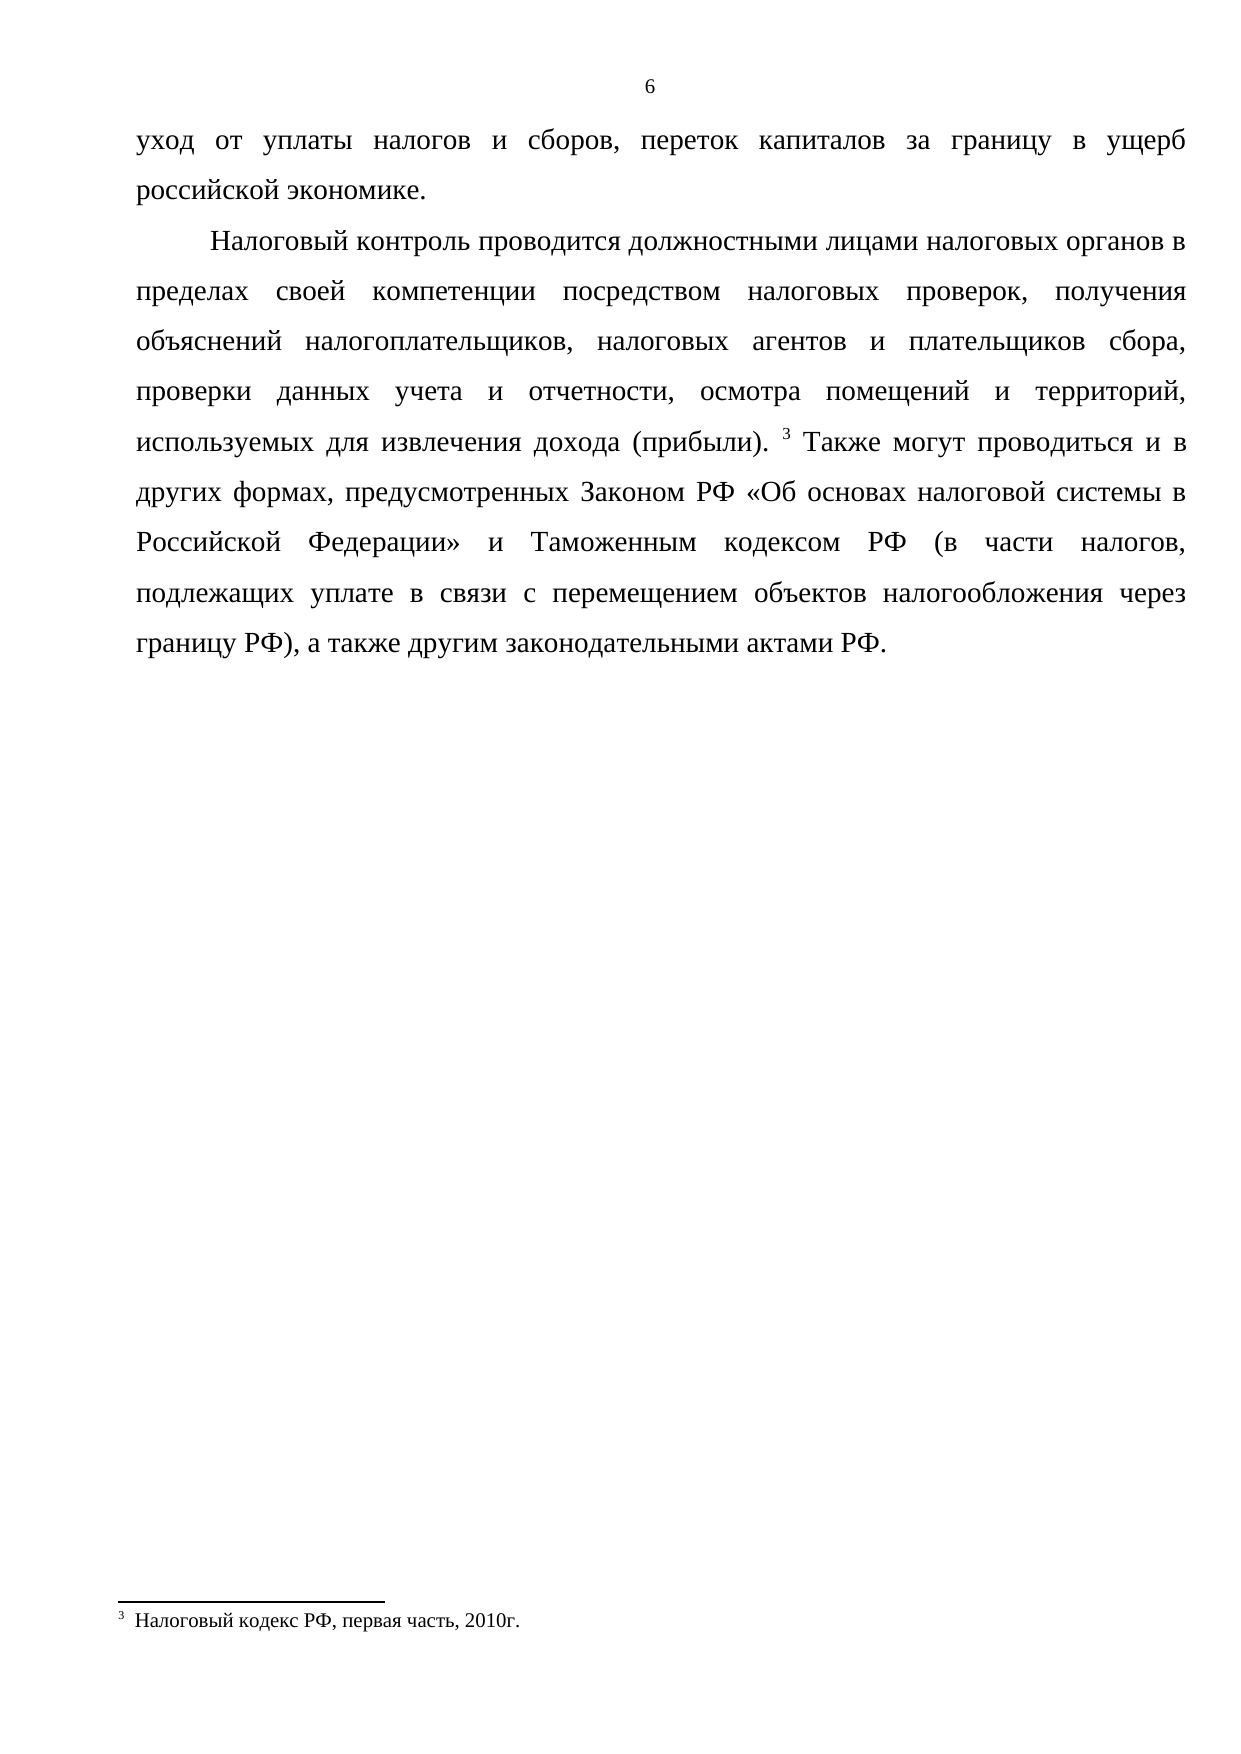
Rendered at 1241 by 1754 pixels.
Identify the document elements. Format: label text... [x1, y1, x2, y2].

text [136, 122, 1187, 206]
text Налоговый контроль проводится должностными лицами налоговых органов в пределах своей компетенции посредством налоговых проверок, получения объяснений налогоплательщиков, налоговых агентов и плательщиков сбора, проверки данных учета и отчетности, осмотра помещений и территорий, используемых для извлечения дохода (прибыли). Также могут проводиться и в других формах, предусмотренных Законом РФ «Об основах налоговой системы в Российской Федерации» и Таможенным кодексом РФ (в части налогов, подлежащих уплате в связи с перемещением объектов налогообложения через границу РФ), а также другим законодательными актами РФ. [136, 223, 1187, 659]
